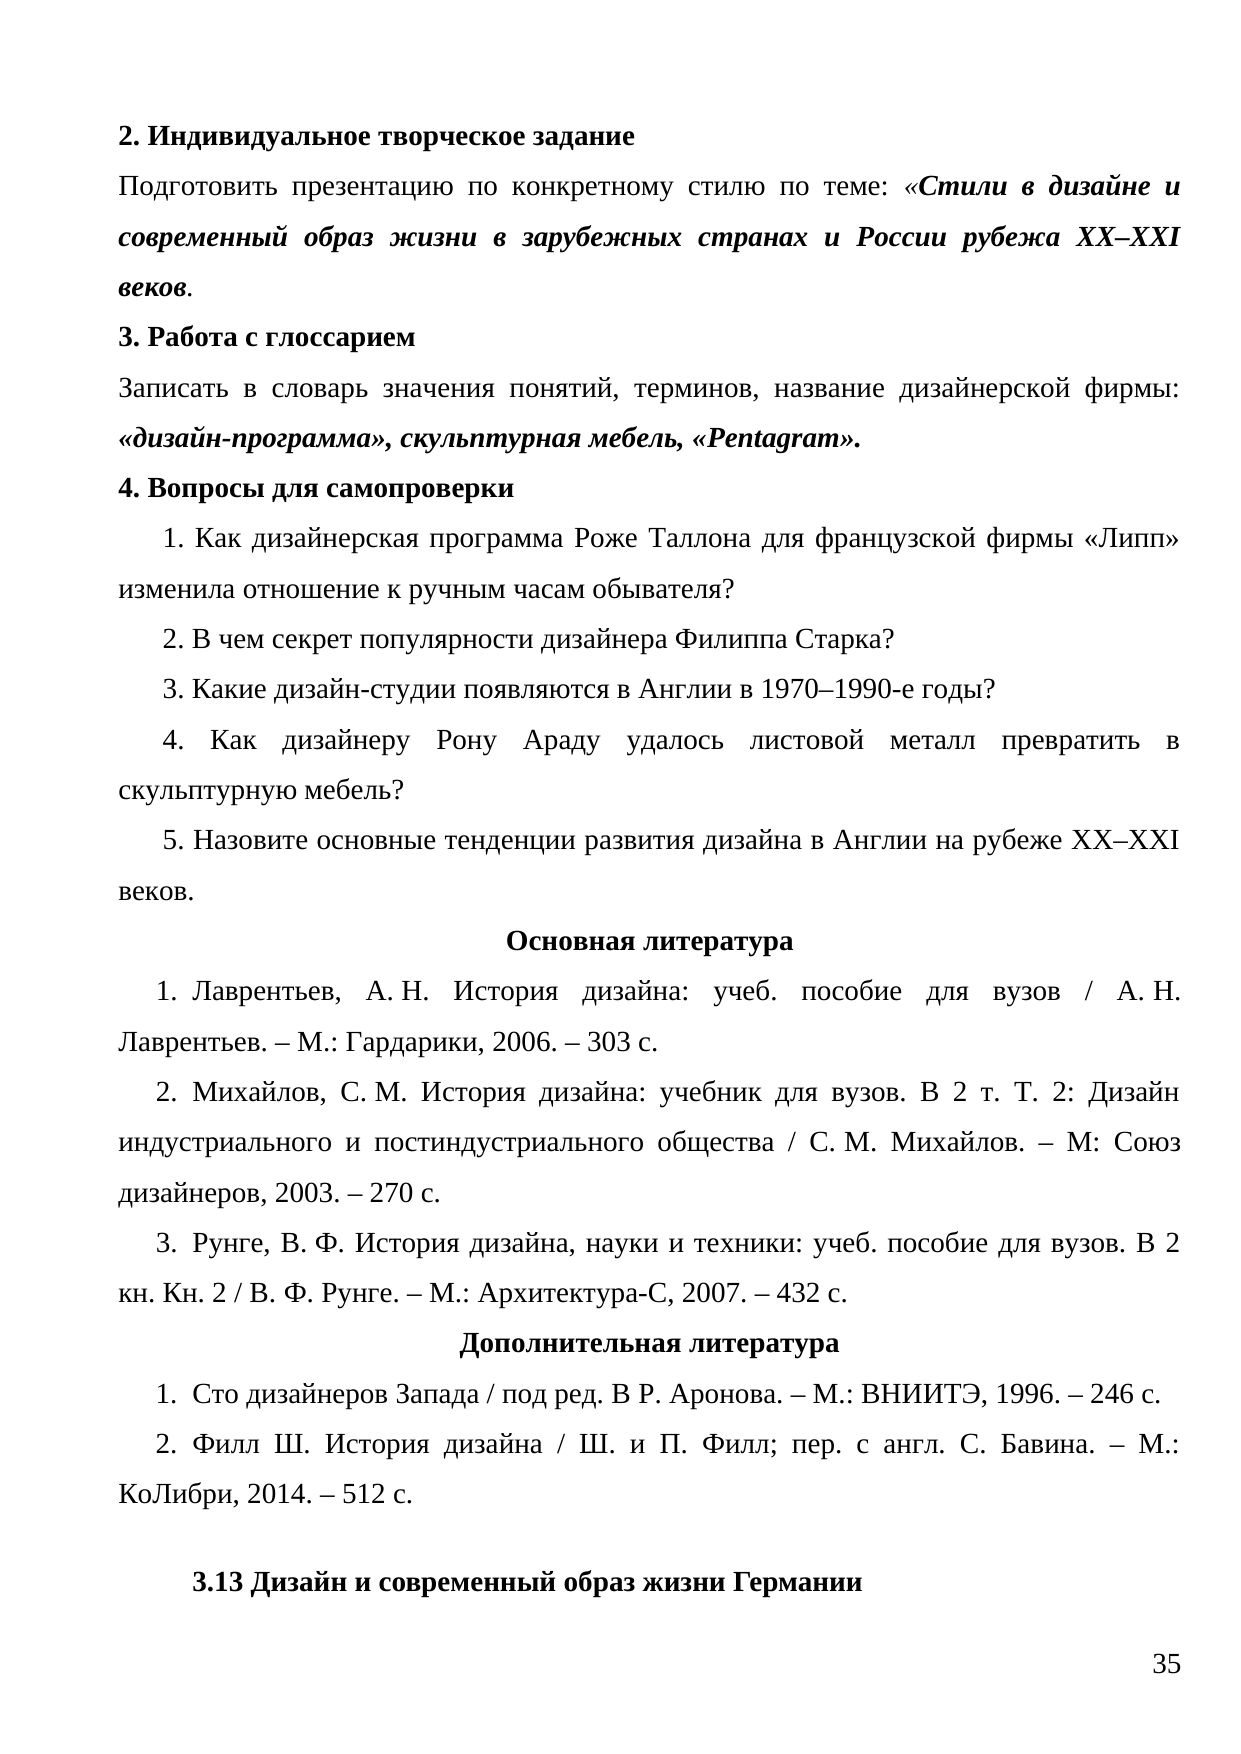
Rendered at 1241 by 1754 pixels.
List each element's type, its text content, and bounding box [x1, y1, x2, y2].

text 2. В чем секрет популярности дизайнера Филиппа Старка? [118, 621, 1181, 655]
list Сто дизайнеров Запада / под ред. В Р. Аронова. – М.: ВНИИТЭ, 1996. – 246 с. [118, 1376, 1181, 1409]
text 1. Как дизайнерская программа Роже Таллона для французской фирмы «Липп» изменила отношение к ручным часам обывателя? [118, 521, 1181, 604]
text 3.13 Дизайн и современный образ жизни Германии [192, 1564, 1181, 1598]
text Записать в словарь значения понятий, терминов, название дизайнерской фирмы: «дизайн-программа», скульптурная мебель, «Pentagram». [118, 370, 1181, 453]
text 3. Работа с глоссарием [118, 319, 1181, 353]
text 4. Как дизайнеру Рону Араду удалось листовой металл превратить в скульптурную мебель? [118, 722, 1181, 806]
text 5. Назовите основные тенденции развития дизайна в Англии на рубеже XX–XXI веков. [118, 822, 1181, 906]
text Дополнительная литература [118, 1326, 1181, 1359]
list Лаврентьев, А. Н. История дизайна: учеб. пособие для вузов / А. Н. Лаврентьев. – М.: Гардарики, 2006. – 303 с. [118, 973, 1181, 1057]
text 4. Вопросы для самопроверки [118, 470, 1181, 504]
text Основная литература [118, 923, 1181, 957]
list Филл Ш. История дизайна / Ш. и П. Филл; пер. с англ. С. Бавина. – М.: КоЛибри, 2014. – 512 с. [118, 1426, 1181, 1510]
text 2. Индивидуальное творческое задание [118, 118, 1181, 152]
list Михайлов, С. М. История дизайна: учебник для вузов. В 2 т. Т. 2: Дизайн индустриального и постиндустриального общества / С. М. Михайлов. – М: Союз дизайнеров, 2003. – 270 с. [118, 1074, 1181, 1208]
text 3. Какие дизайн-студии появляются в Англии в 1970–1990-е годы? [118, 672, 1181, 705]
list Рунге, В. Ф. История дизайна, науки и техники: учеб. пособие для вузов. В 2 кн. Кн. 2 / В. Ф. Рунге. – М.: Архитектура-С, 2007. – 432 с. [118, 1225, 1181, 1309]
text Подготовить презентацию по конкретному стилю по теме: «Стили в дизайне и современный образ жизни в зарубежных странах и России рубежа XX–XXI веков. [118, 168, 1181, 303]
